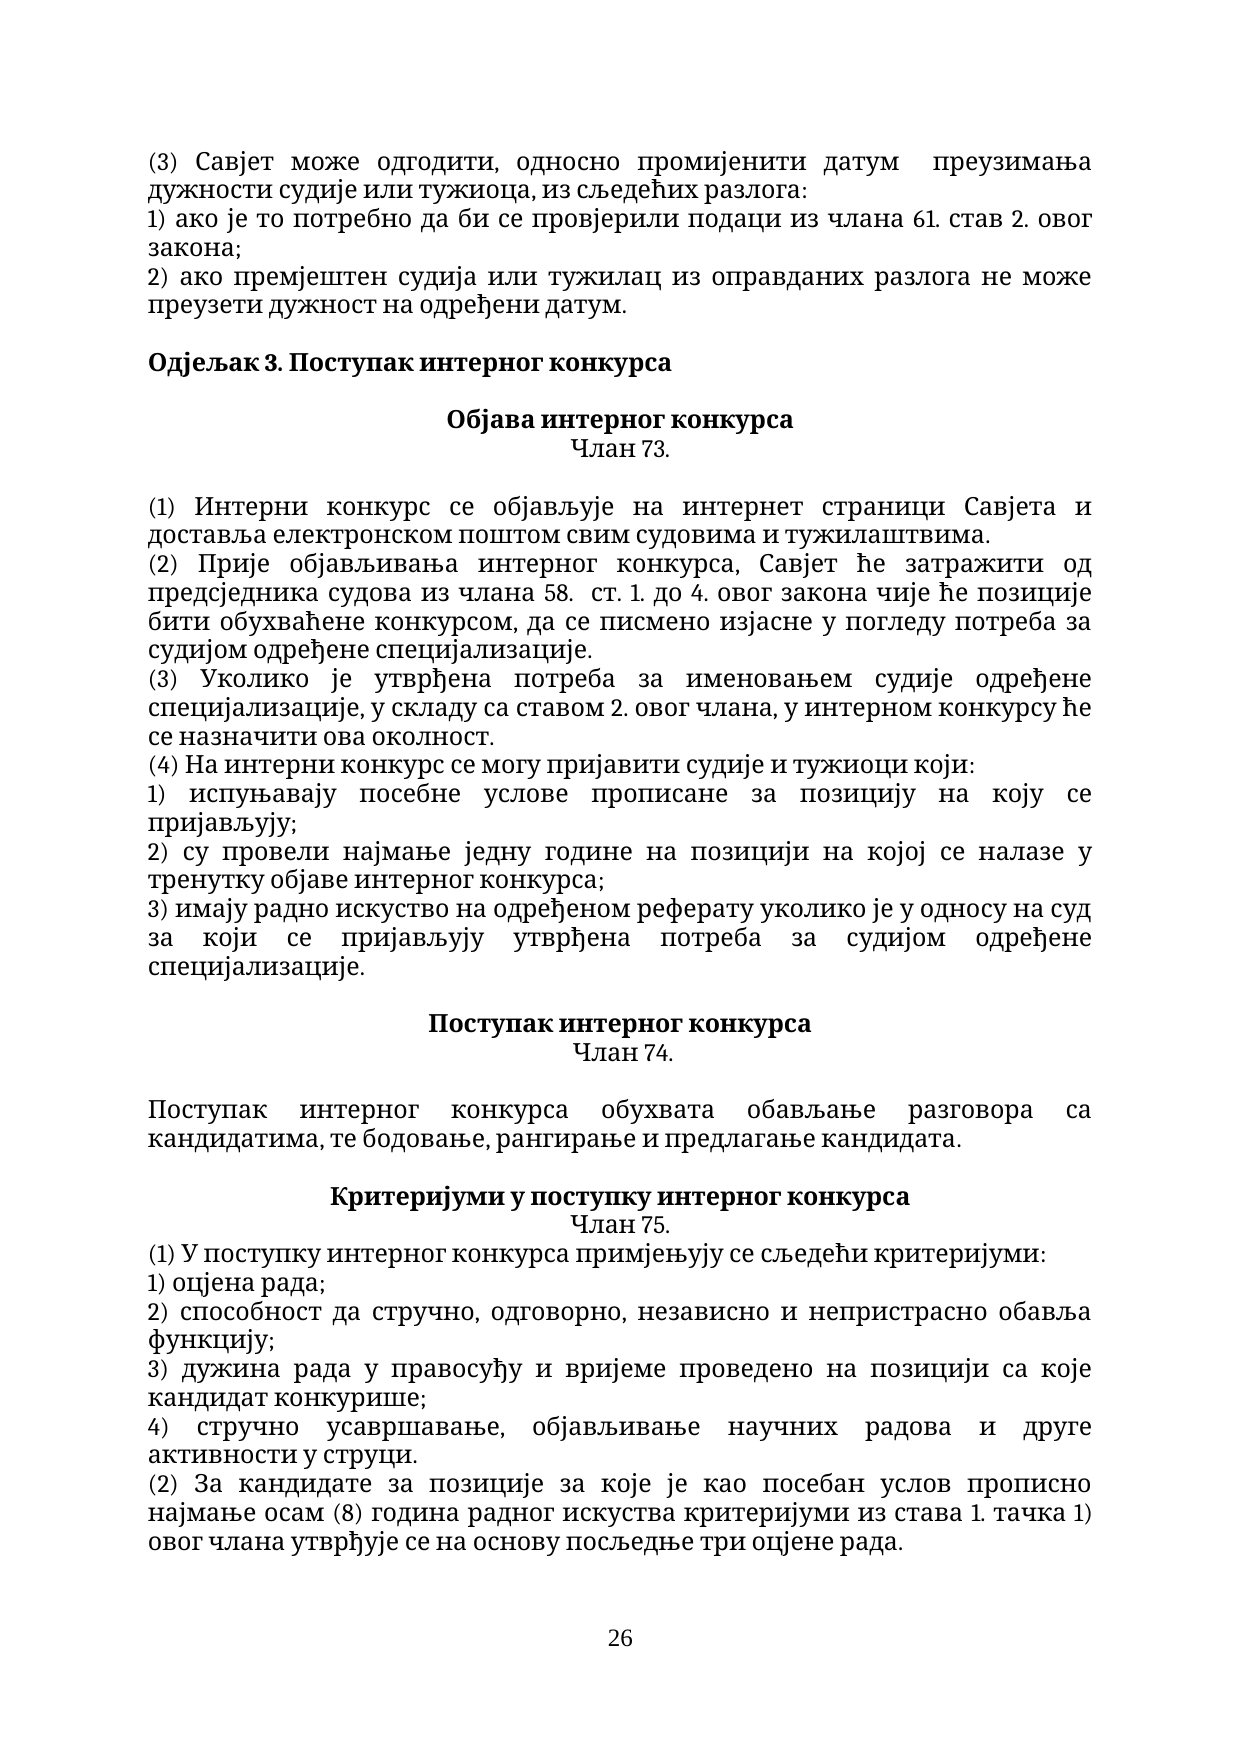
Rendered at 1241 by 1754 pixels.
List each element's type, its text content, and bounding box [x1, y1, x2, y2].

text Критеријуми у поступку интерног конкурса [148, 1183, 1093, 1211]
text 2) способност да стручно, одговорно, независно и непристрасно обавља функцију; [148, 1298, 1093, 1355]
text (2) За кандидате за позиције за које је као посебан услов прописно најмање осам (8) година радног искуства критеријуми из става 1. тачка 1) овог члана утврђује се на основу посљедње три оцјене рада. [148, 1470, 1093, 1556]
text Члан 73. [148, 435, 1093, 464]
text Објава интерног конкурса [148, 406, 1093, 435]
text 2) ако премјештен судија или тужилац из оправданих разлога не може преузети дужност на одређени датум. [148, 263, 1093, 320]
text 3) имају радно искуство на одређеном реферату уколико је у односу на суд за који се пријављују утврђена потреба за судијом одређене специјализације. [148, 895, 1093, 981]
text 1) испуњавају посебне услове прописане за позицију на коју се пријављују; [148, 780, 1093, 838]
text 3) дужина рада у правосуђу и вријеме проведено на позицији са које кандидат конкурише; [148, 1355, 1093, 1413]
text 1) оцјена рада; [148, 1269, 1093, 1298]
text (3) Савјет може одгодити, односно промијенити датум преузимања дужности судије или тужиоца, из сљедећих разлога: [148, 148, 1093, 205]
text (4) На интерни конкурс се могу пријавити судије и тужиоци који: [148, 751, 1093, 780]
text (1) У поступку интерног конкурса примјењују се сљедећи критеријуми: [148, 1240, 1093, 1269]
text Члан 74. [148, 1039, 1093, 1068]
text Члан 75. [148, 1211, 1093, 1240]
text (3) Уколико је утврђена потреба за именовањем судије одређене специјализације, у складу са ставом 2. овог члана, у интерном конкурсу ће се назначити ова околност. [148, 665, 1093, 751]
text (1) Интерни конкурс се објављује на интернет страници Савјета и доставља електронском поштом свим судовима и тужилаштвима. [148, 493, 1093, 550]
text Поступак интерног конкурса обухвата обављање разговора са кандидатима, те бодовање, рангирање и предлагање кандидата. [148, 1096, 1093, 1154]
text (2) Прије објављивања интерног конкурса, Савјет ће затражити од предсједника судова из члана 58. ст. 1. до 4. овог закона чије ће позиције бити обухваћене конкурсом, да се писмено изјасне у погледу потреба за судијом одређене специјализације. [148, 550, 1093, 665]
text Одјељак 3. Поступак интерног конкурса [148, 349, 1093, 378]
text 4) стручно усавршавање, објављивање научних радова и друге активности у струци. [148, 1413, 1093, 1470]
text 1) ако је то потребно да би се провјерили подаци из члана 61. став 2. овог закона; [148, 205, 1093, 263]
text 2) су провели најмање једну године на позицији на којој се налазе у тренутку објаве интерног конкурса; [148, 838, 1093, 895]
text Поступак интерног конкурса [148, 1010, 1093, 1039]
